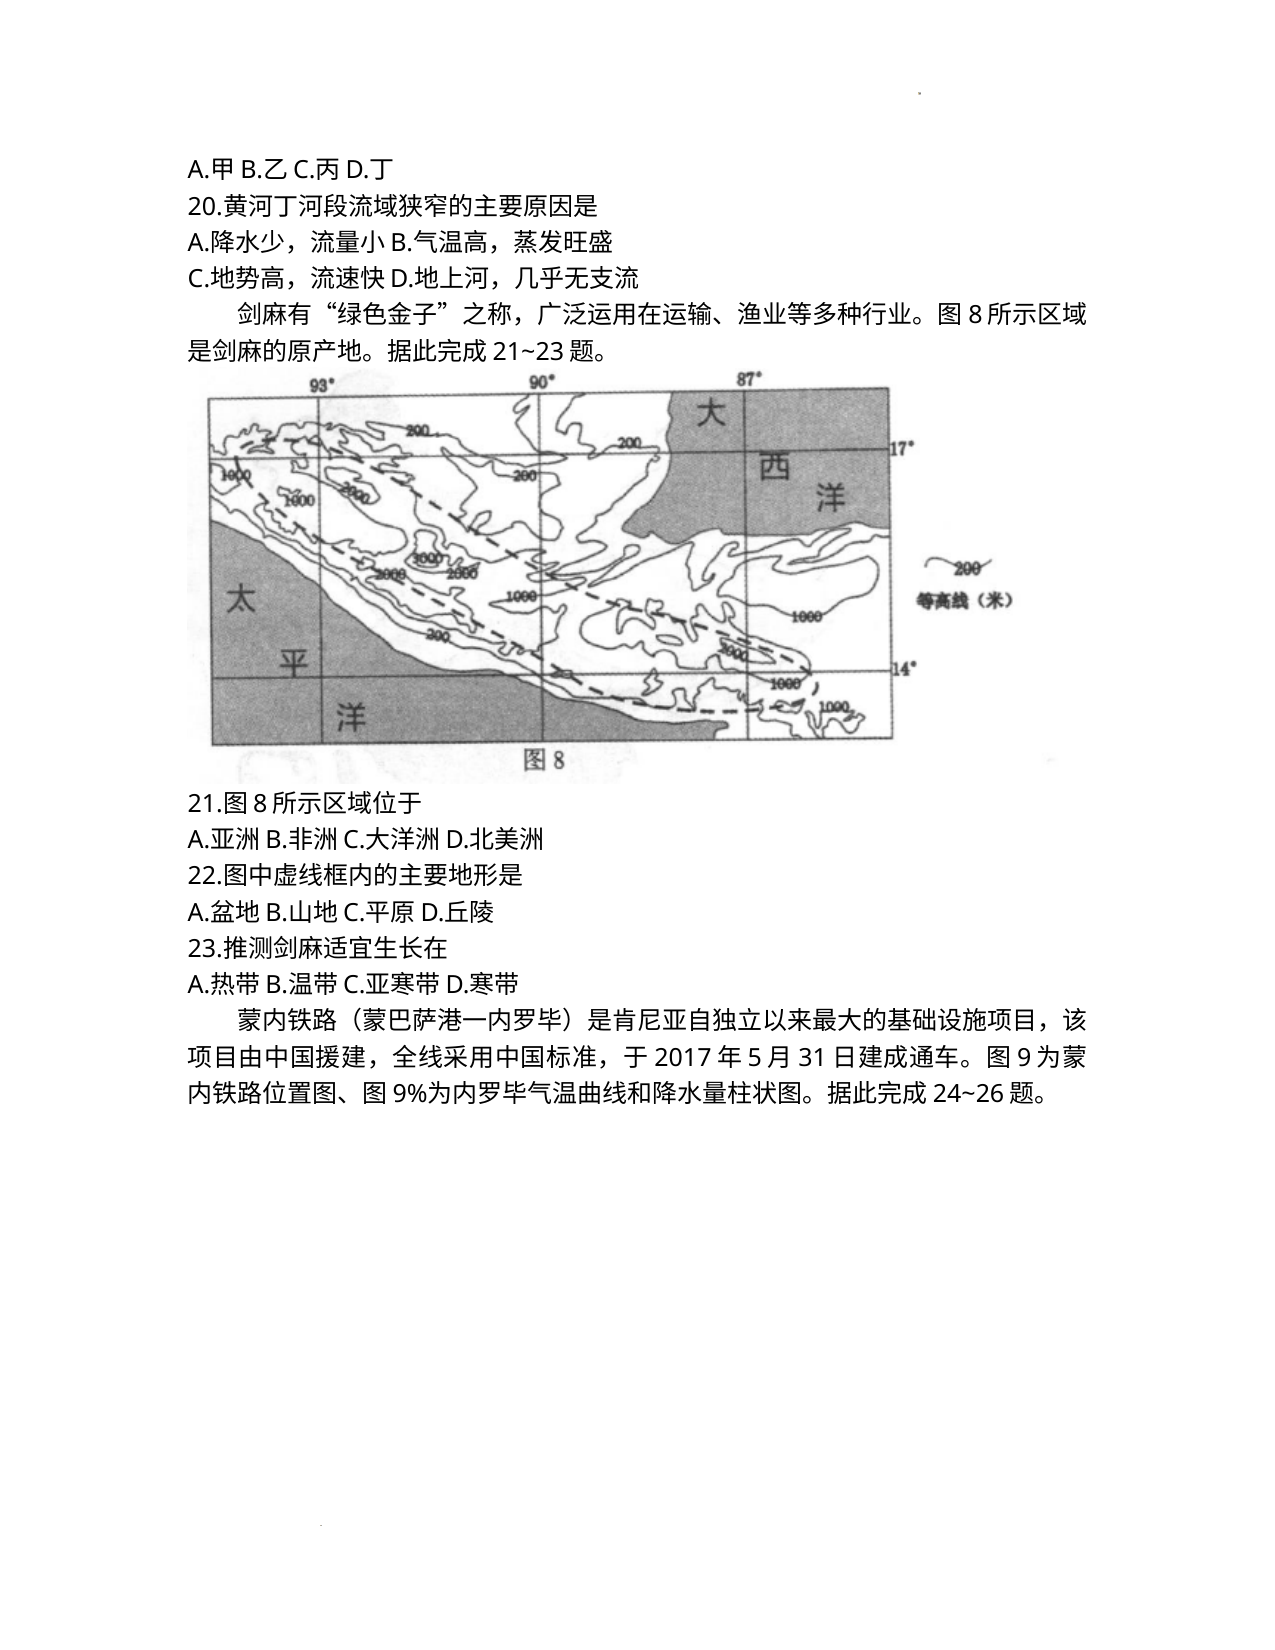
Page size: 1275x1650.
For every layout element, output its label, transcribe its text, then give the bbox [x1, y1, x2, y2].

text 23.推测剑麻适宜生长在 [187, 928, 1087, 964]
text C.地势高，流速快D.地上河，几乎无支流 [187, 259, 1087, 295]
text A.盆地B.山地C.平原D.丘陵 [187, 892, 1087, 928]
text A.降水少，流量小B.气温高，蒸发旺盛 [187, 222, 1087, 259]
text A.甲B.乙C.丙D.丁 [187, 150, 1087, 186]
text A.热带B.温带C.亚寒带D.寒带 [187, 964, 1087, 1001]
text 蒙内铁路（蒙巴萨港一内罗毕）是肯尼亚自独立以来最大的基础设施项目，该项目由中国援建，全线采用中国标准，于2017年5月31日建成通车。图9为蒙内铁路位置图、图9%为内罗毕气温曲线和降水量柱状图。据此完成24~26题。 [187, 1001, 1087, 1109]
picture [187, 367, 1088, 784]
text 剑麻有“绿色金子”之称，广泛运用在运输、渔业等多种行业。图8所示区域是剑麻的原产地。据此完成21~23题。 [187, 295, 1087, 367]
text 22.图中虚线框内的主要地形是 [187, 856, 1087, 892]
text 20.黄河丁河段流域狭窄的主要原因是 [187, 186, 1087, 222]
text 21.图8所示区域位于 [187, 784, 1087, 819]
text A.亚洲B.非洲C.大洋洲D.北美洲 [187, 819, 1087, 856]
